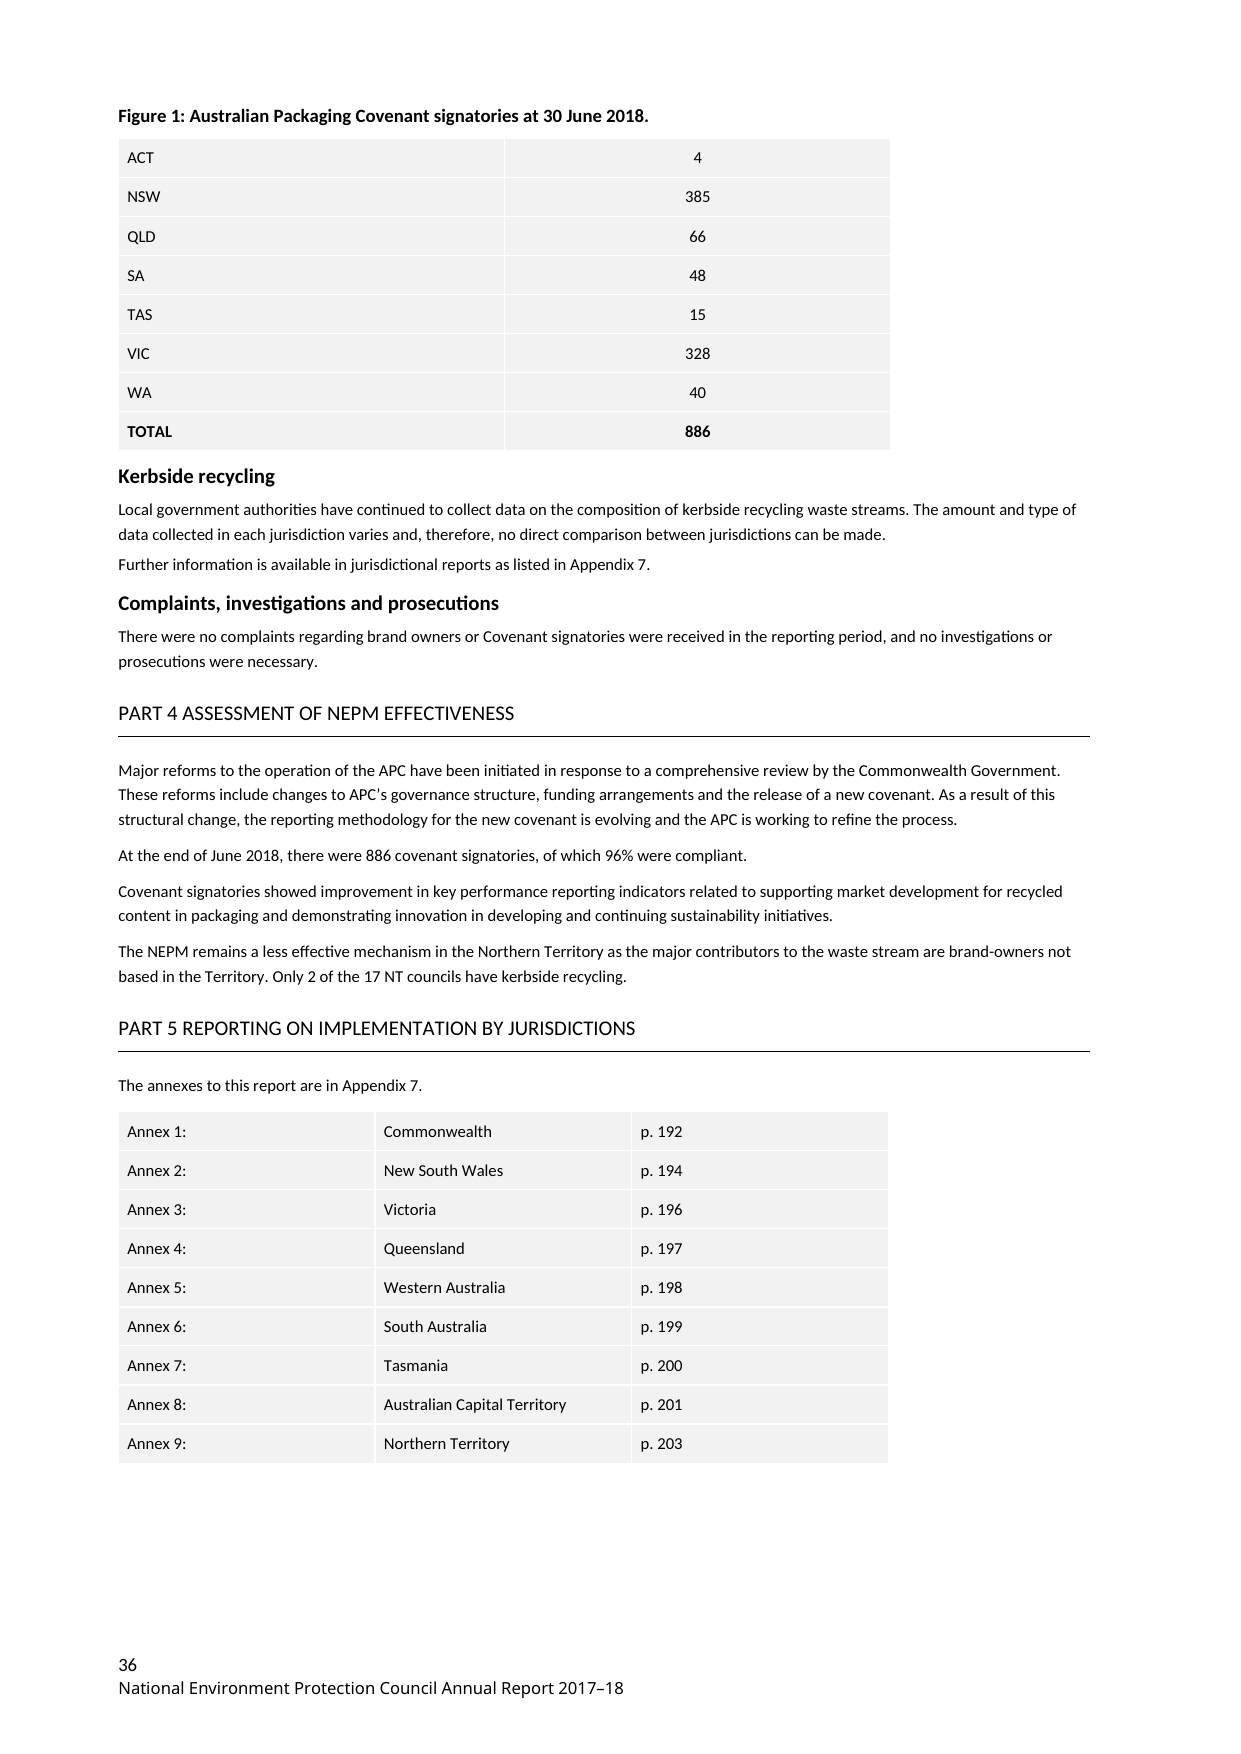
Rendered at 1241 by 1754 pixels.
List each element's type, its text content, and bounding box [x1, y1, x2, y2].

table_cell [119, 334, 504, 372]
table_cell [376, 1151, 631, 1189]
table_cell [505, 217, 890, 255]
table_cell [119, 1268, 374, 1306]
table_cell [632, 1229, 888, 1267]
text The annexes to this report are in Appendix 7. [118, 1075, 1090, 1095]
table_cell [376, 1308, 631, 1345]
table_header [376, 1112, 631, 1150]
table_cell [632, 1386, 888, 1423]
text Covenant signatories showed improvement in key performance reporting indicators related to supporting market development for recycled content in packaging and demonstrating innovation in developing and continuing sustainability initiatives. [118, 881, 1090, 926]
text Local government authorities have continued to collect data on the composition of kerbside recycling waste streams. The amount and type of data collected in each jurisdiction varies and, therefore, no direct comparison between jurisdictions can be made. [118, 499, 1090, 544]
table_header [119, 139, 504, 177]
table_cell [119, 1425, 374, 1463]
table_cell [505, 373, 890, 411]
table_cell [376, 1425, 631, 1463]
text At the end of June 2018, there were 886 covenant signatories, of which 96% were compliant. [118, 845, 1090, 865]
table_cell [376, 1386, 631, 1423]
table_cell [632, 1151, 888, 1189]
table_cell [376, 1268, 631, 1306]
text There were no complaints regarding brand owners or Covenant signatories were received in the reporting period, and no investigations or prosecutions were necessary. [118, 627, 1090, 671]
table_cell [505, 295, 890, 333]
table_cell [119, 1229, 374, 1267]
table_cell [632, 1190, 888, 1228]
text Part 4 assessment OF NEPM EFFECTIVENESS [118, 700, 1090, 736]
text Complaints, investigations and prosecutions [118, 590, 1090, 616]
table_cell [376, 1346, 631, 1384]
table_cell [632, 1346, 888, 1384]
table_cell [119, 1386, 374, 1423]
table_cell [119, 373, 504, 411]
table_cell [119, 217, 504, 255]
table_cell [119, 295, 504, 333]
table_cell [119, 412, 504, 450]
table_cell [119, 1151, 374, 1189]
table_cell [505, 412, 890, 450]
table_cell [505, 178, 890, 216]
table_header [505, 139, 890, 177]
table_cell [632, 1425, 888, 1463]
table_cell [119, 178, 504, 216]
text Major reforms to the operation of the APC have been initiated in response to a comprehensive review by the Commonwealth Government. These reforms include changes to APC’s governance structure, funding arrangements and the release of a new covenant. As a result of this structural change, the reporting methodology for the new covenant is evolving and the APC is working to refine the process. [118, 760, 1090, 829]
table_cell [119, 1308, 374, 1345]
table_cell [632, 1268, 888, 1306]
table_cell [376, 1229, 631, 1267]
text Kerbside recycling [118, 463, 1090, 488]
text Part 5 Reporting on implementation by jurisdictions [118, 1015, 1090, 1051]
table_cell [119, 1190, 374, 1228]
subtitle Figure 1: Australian Packaging Covenant signatories at 30 June 2018. [118, 104, 1090, 127]
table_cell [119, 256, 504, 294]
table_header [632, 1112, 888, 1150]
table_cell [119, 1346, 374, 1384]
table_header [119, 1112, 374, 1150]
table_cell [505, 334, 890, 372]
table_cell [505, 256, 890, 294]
text Further information is available in jurisdictional reports as listed in Appendix 7. [118, 554, 1090, 574]
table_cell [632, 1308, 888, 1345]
text The NEPM remains a less effective mechanism in the Northern Territory as the major contributors to the waste stream are brand-owners not based in the Territory. Only 2 of the 17 NT councils have kerbside recycling. [118, 942, 1090, 986]
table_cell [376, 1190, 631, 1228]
